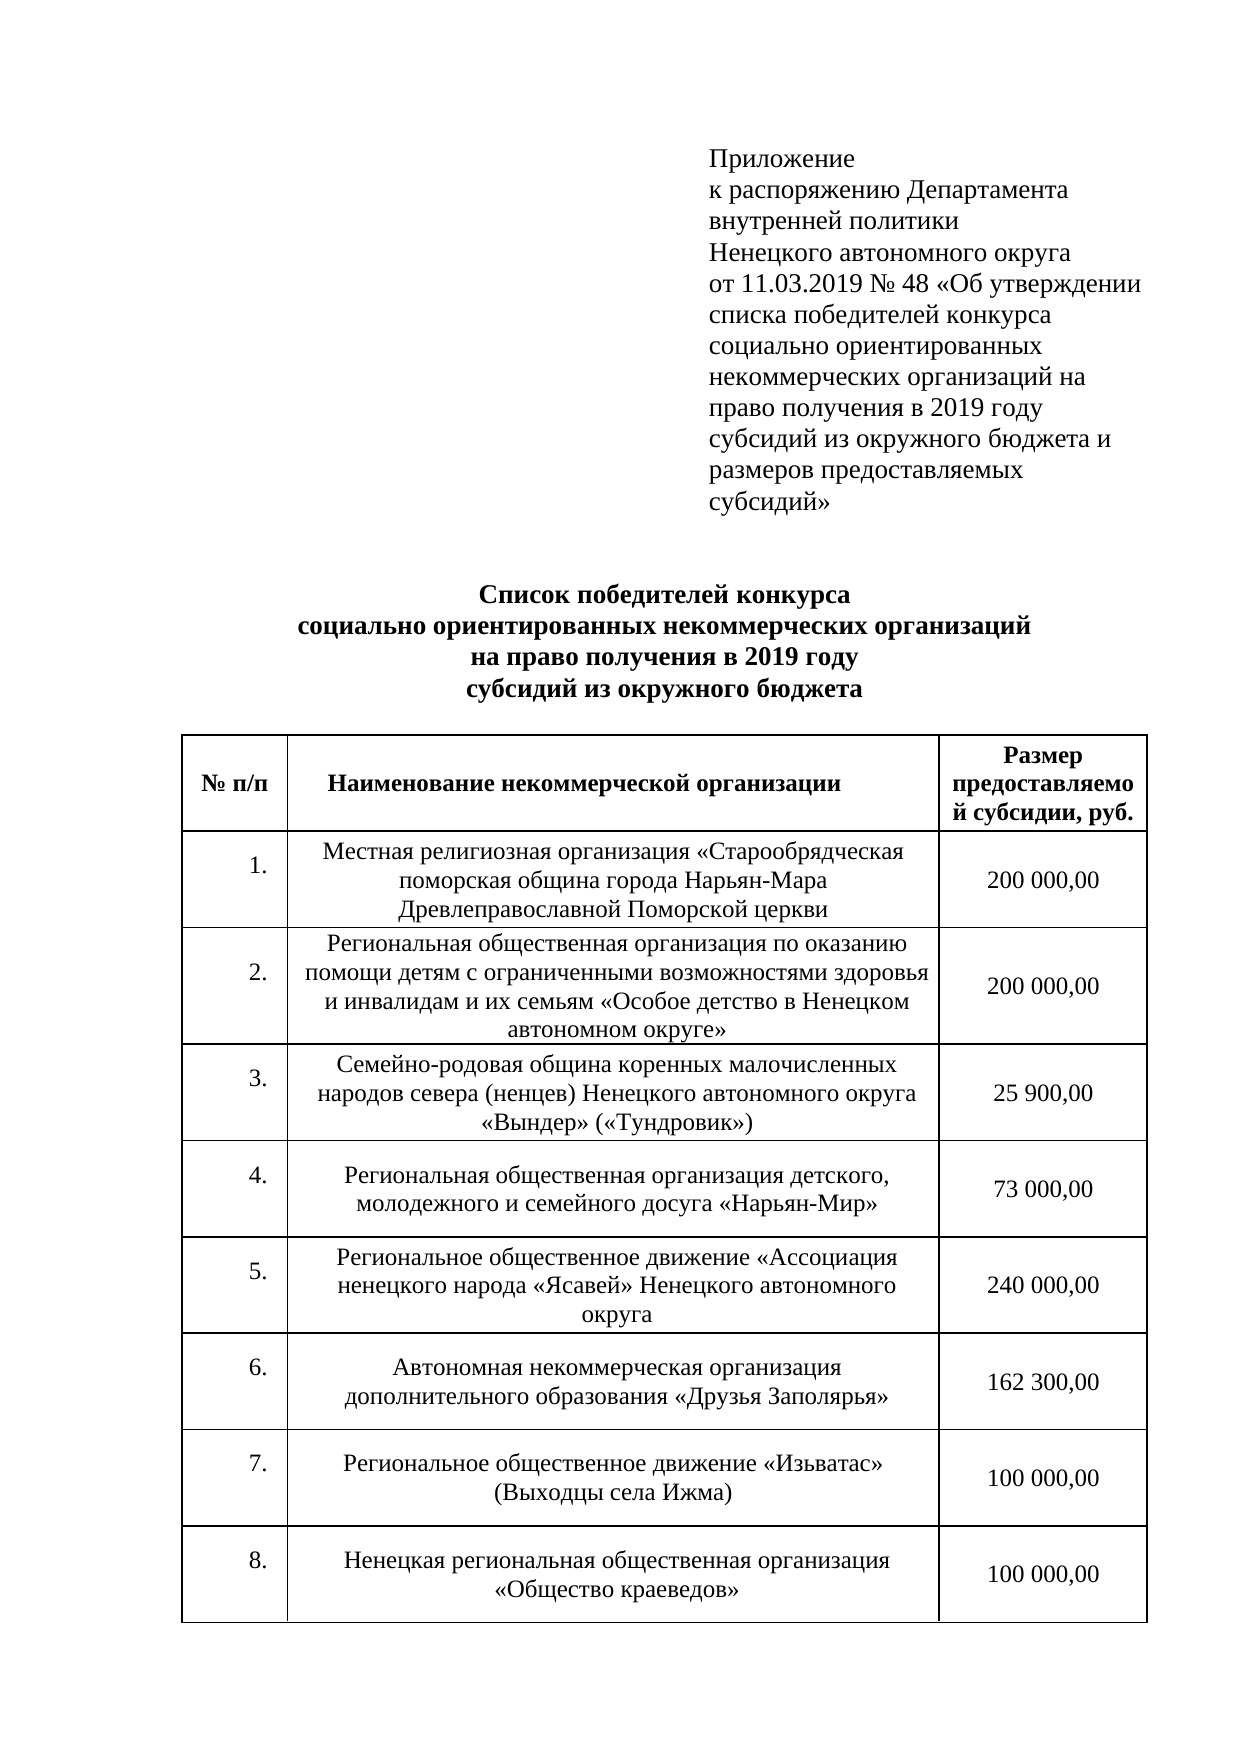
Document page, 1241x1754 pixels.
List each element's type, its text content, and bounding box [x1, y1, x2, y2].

table_cell Региональная общественная организация детского, молодежного и семейного досуга «Нарьян-Мир» [288, 1141, 938, 1236]
table_cell 100 000,00 [940, 1430, 1146, 1525]
table_cell 73 000,00 [940, 1141, 1146, 1236]
table_cell 240 000,00 [940, 1238, 1146, 1332]
table_header Размер предоставляемой субсидии, руб. [940, 736, 1146, 830]
table_cell [183, 1334, 287, 1429]
table_header № п/п [183, 736, 287, 830]
text субсидий из окружного бюджета [177, 672, 1152, 703]
table_cell Местная религиозная организация «Старообрядческая поморская община города Нарьян-Мара Древлеправославной Поморской церкви [288, 832, 938, 927]
text социально ориентированных некоммерческих организаций [177, 609, 1152, 641]
table_cell Региональная общественная организация по оказанию помощи детям с ограниченными возможностями здоровья и инвалидам и их семьям «Особое детство в Ненецком автономном округе» [288, 928, 938, 1043]
table_cell Семейно-родовая община коренных малочисленных народов севера (ненцев) Ненецкого автономного округа «Вындер» («Тундровик») [288, 1045, 938, 1139]
table_cell 100 000,00 [940, 1527, 1146, 1621]
table_cell [183, 832, 287, 927]
table_cell [183, 1238, 287, 1332]
table_cell Региональное общественное движение «Ассоциация ненецкого народа «Ясавей» Ненецкого автономного округа [288, 1238, 938, 1332]
text к распоряжению Департамента внутренней политики [709, 173, 1152, 236]
text Ненецкого автономного округа [709, 236, 1152, 267]
table_cell 162 300,00 [940, 1334, 1146, 1429]
table_cell 200 000,00 [940, 928, 1146, 1043]
text Приложение [709, 142, 1152, 173]
table_cell 200 000,00 [940, 832, 1146, 927]
table_cell [183, 1141, 287, 1236]
table_cell [183, 1527, 287, 1621]
text от 11.03.2019 № 48 «Об утверждении списка победителей конкурса социально ориентированных некоммерческих организаций на право получения в 2019 году субсидий из окружного бюджета и размеров предоставляемых субсидий» [709, 267, 1152, 516]
table_cell [183, 1045, 287, 1139]
table_cell [183, 928, 287, 1043]
text на право получения в 2019 году [177, 641, 1152, 672]
table_cell Автономная некоммерческая организация дополнительного образования «Друзья Заполярья» [288, 1334, 938, 1429]
table_cell 25 900,00 [940, 1045, 1146, 1139]
table_cell [183, 1430, 287, 1525]
table_cell Региональное общественное движение «Изьватас» (Выходцы села Ижма) [288, 1430, 938, 1525]
table_cell Ненецкая региональная общественная организация «Общество краеведов» [288, 1527, 938, 1621]
table_header Наименование некоммерческой организации [288, 736, 938, 830]
text Список победителей конкурса [177, 578, 1152, 609]
